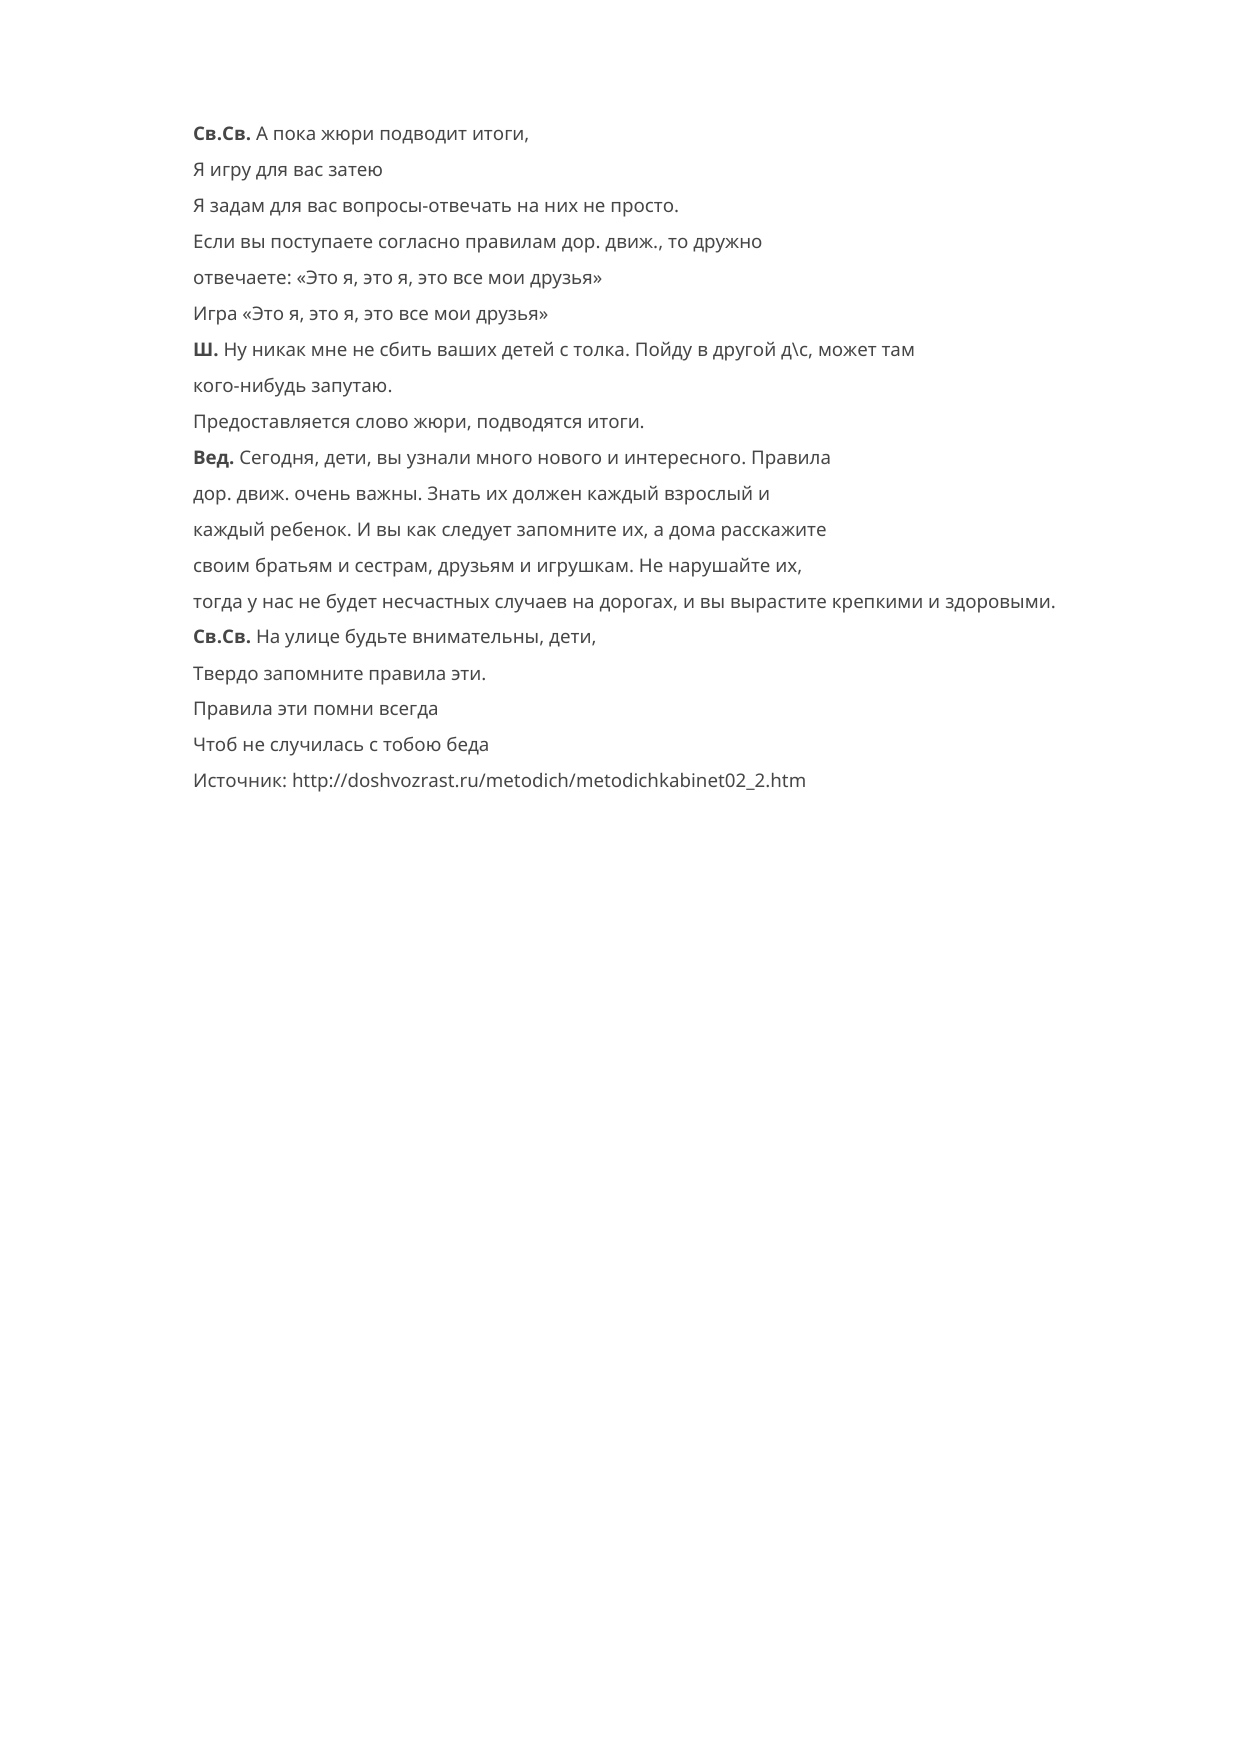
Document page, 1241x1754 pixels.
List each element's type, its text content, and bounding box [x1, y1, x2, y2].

text отвечаете: «Это я, это я, это все мои друзья» [177, 262, 1152, 290]
text Св.Св. На улице будьте внимательны, дети, [177, 621, 1152, 649]
text Св.Св. А пока жюри подводит итоги, [177, 118, 1152, 146]
text Правила эти помни всегда [177, 693, 1152, 721]
text Твердо запомните правила эти. [177, 657, 1152, 685]
text своим братьям и сестрам, друзьям и игрушкам. Не нарушайте их, [177, 549, 1152, 577]
text тогда у нас не будет несчастных случаев на дорогах, и вы вырастите крепкими и здоровыми. [177, 585, 1152, 613]
text Чтоб не случилась с тобою беда [177, 729, 1152, 757]
text кого-нибудь запутаю. [177, 370, 1152, 398]
text Ш. Ну никак мне не сбить ваших детей с толка. Пойду в другой д\с, может там [177, 334, 1152, 362]
text Предоставляется слово жюри, подводятся итоги. [177, 406, 1152, 434]
text каждый ребенок. И вы как следует запомните их, а дома расскажите [177, 513, 1152, 542]
text Игра «Это я, это я, это все мои друзья» [177, 298, 1152, 326]
text Я игру для вас затею [177, 154, 1152, 182]
text дор. движ. очень важны. Знать их должен каждый взрослый и [177, 477, 1152, 506]
text Если вы поступаете согласно правилам дор. движ., то дружно [177, 226, 1152, 254]
text Вед. Сегодня, дети, вы узнали много нового и интересного. Правила [177, 442, 1152, 470]
text Я задам для вас вопросы-отвечать на них не просто. [177, 190, 1152, 218]
text Источник: http://doshvozrast.ru/metodich/metodichkabinet02_2.htm [177, 765, 1152, 793]
